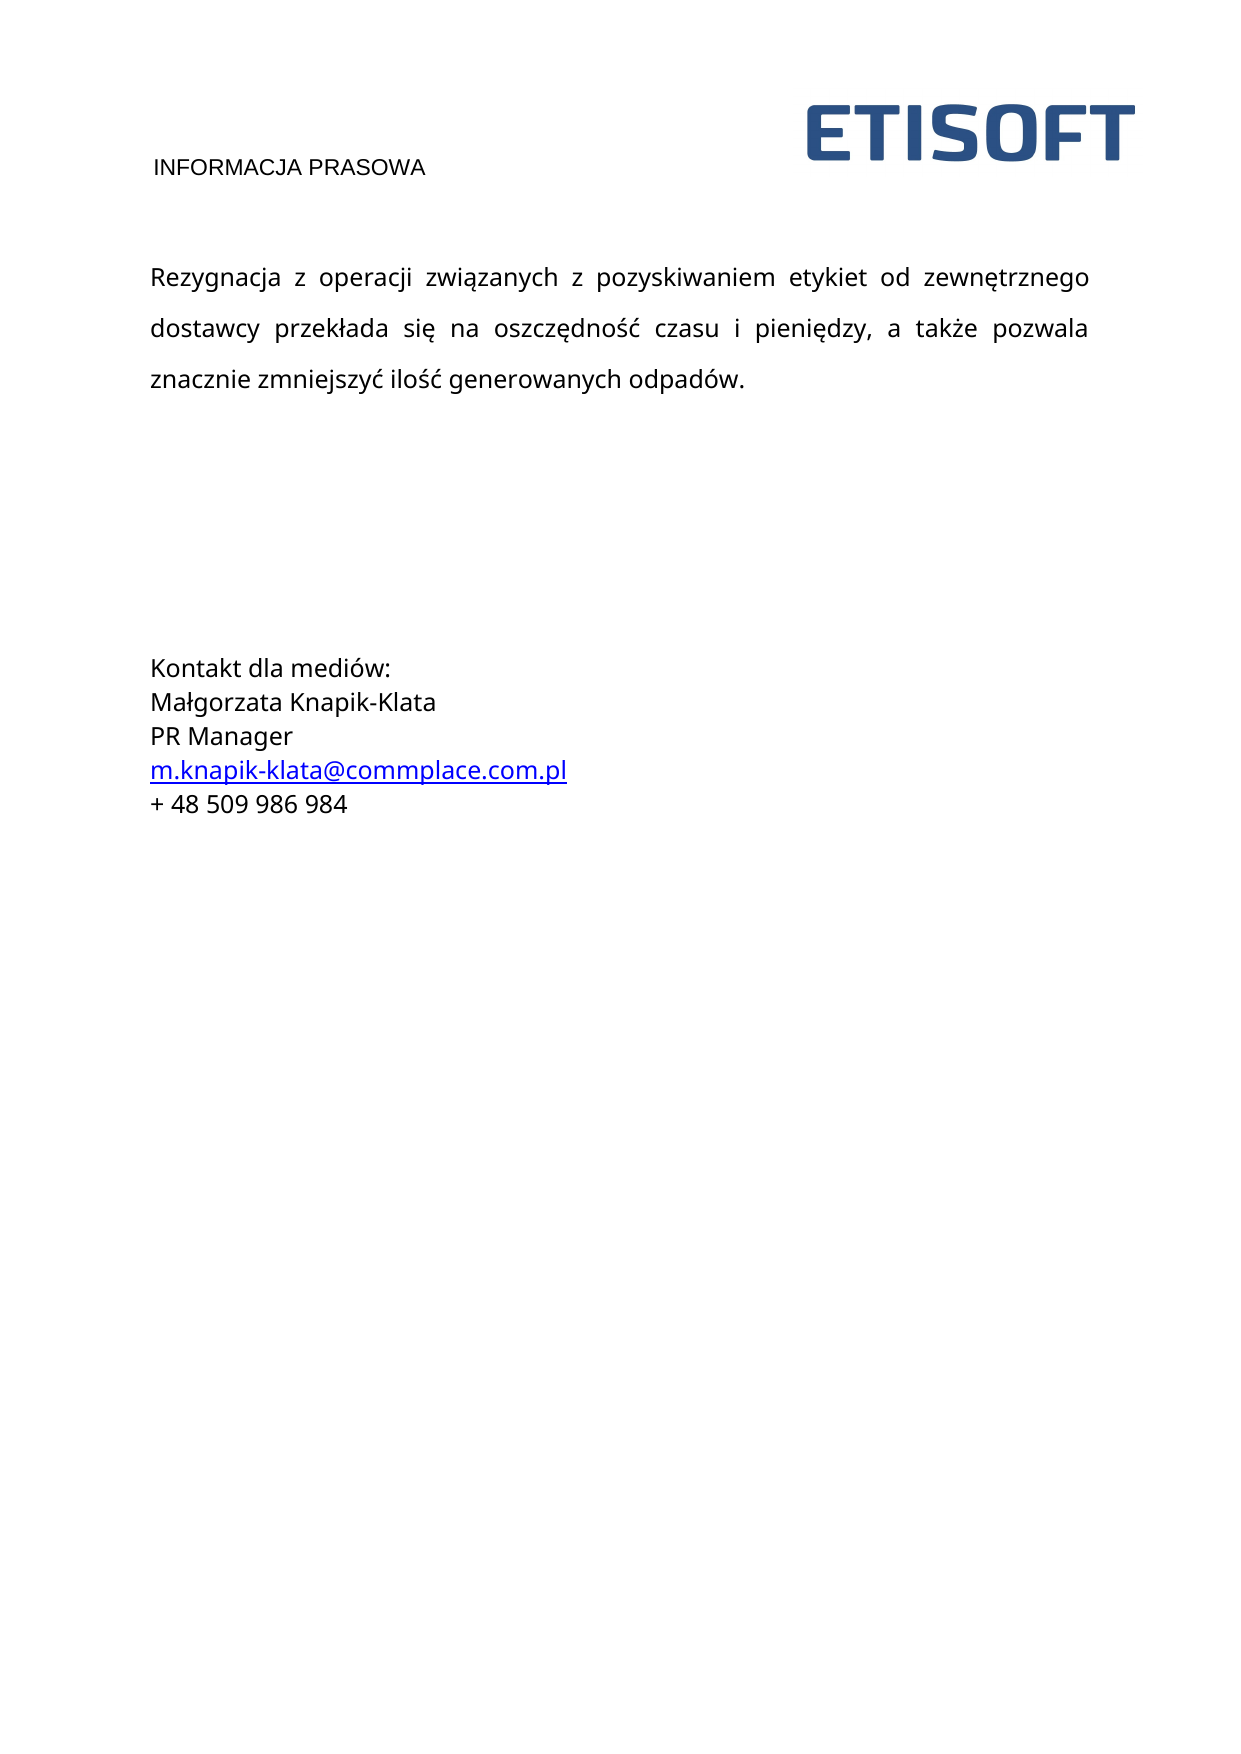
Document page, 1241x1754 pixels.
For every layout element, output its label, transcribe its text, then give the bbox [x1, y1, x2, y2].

text PR Manager [150, 719, 1090, 753]
picture [792, 88, 1143, 177]
text Kontakt dla mediów: [150, 651, 1090, 685]
text Małgorzata Knapik-Klata [150, 685, 1090, 719]
text + 48 509 986 984 [150, 787, 1090, 821]
text m.knapik-klata@commplace.com.pl [150, 753, 1090, 787]
